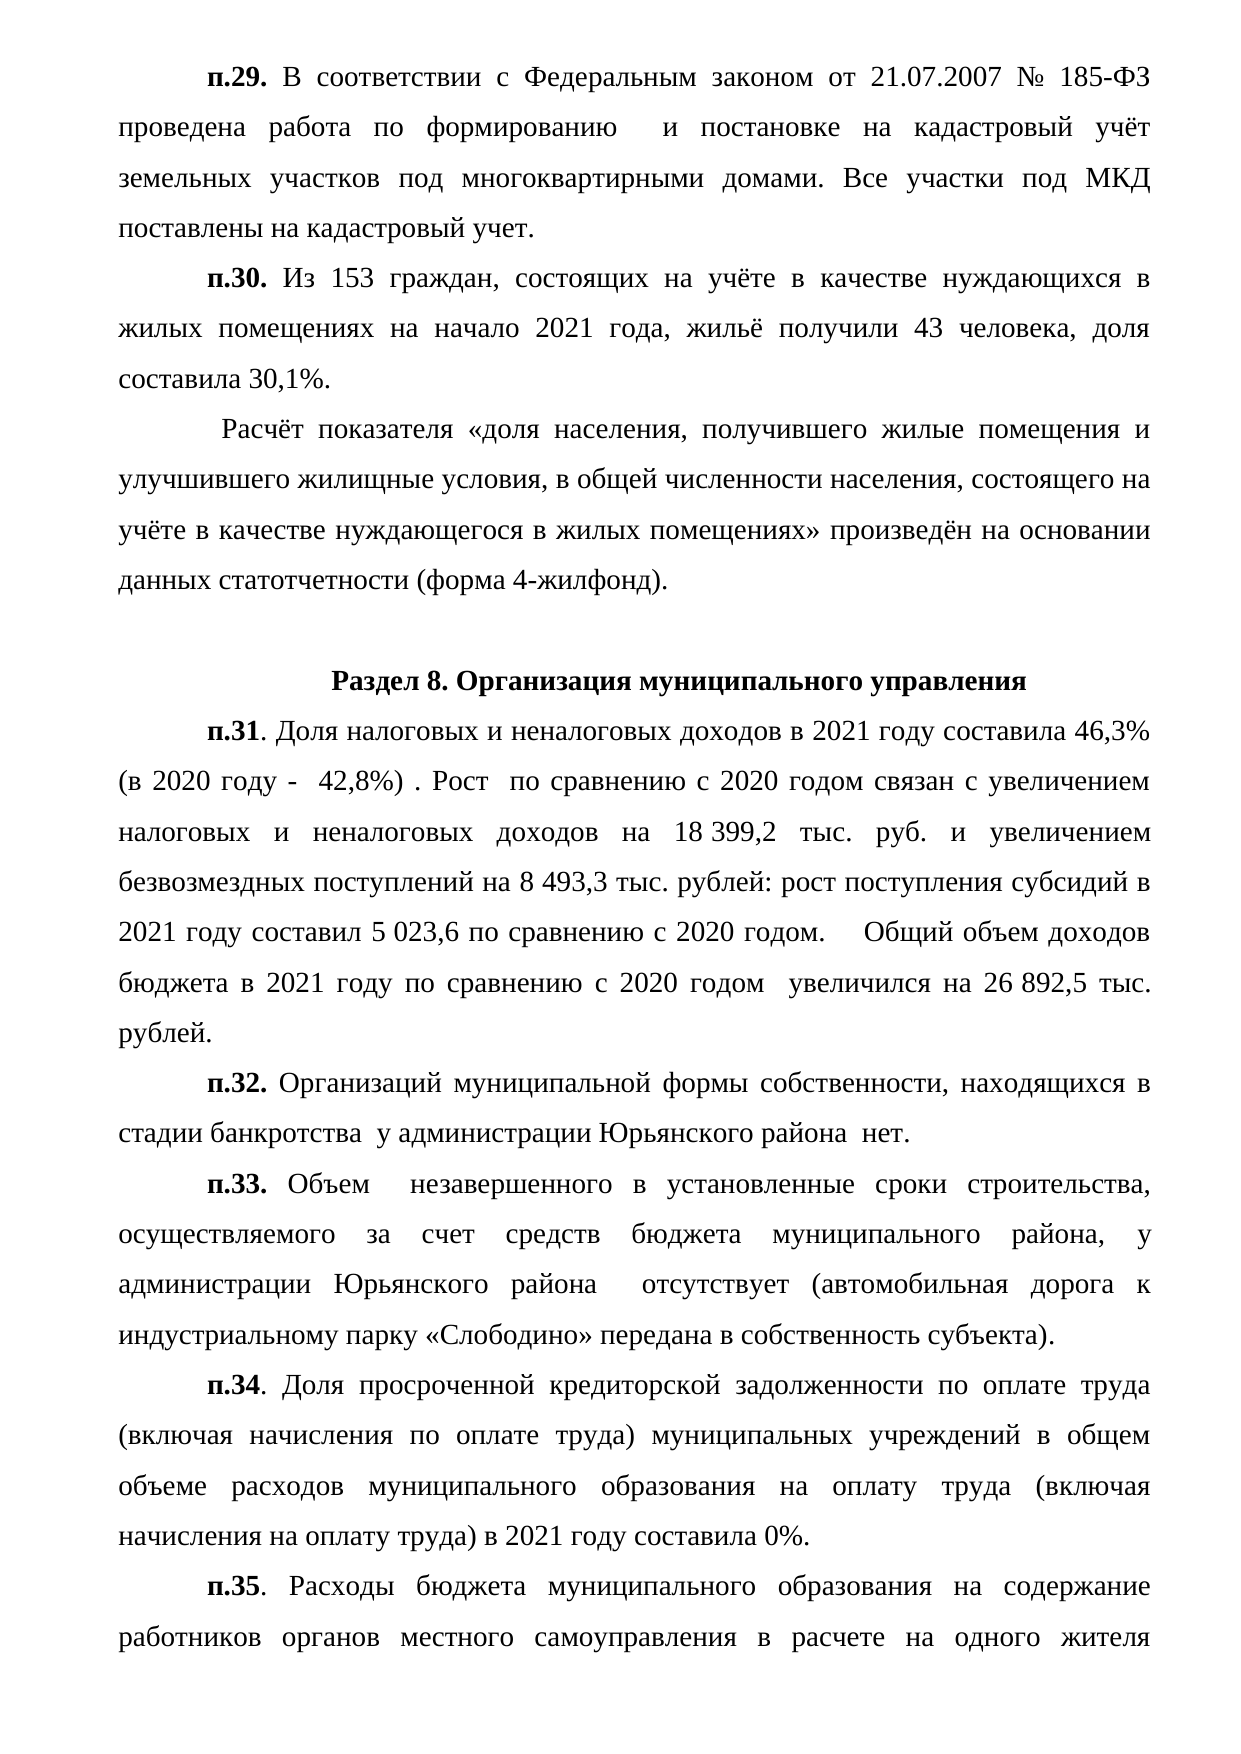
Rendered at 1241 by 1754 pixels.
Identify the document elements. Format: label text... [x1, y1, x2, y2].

text п.30. Из 153 граждан, состоящих на учёте в качестве нуждающихся в жилых помещениях на начало 2021 года, жильё получили 43 человека, доля составила 30,1%. [118, 260, 1152, 394]
text п.31. Доля налоговых и неналоговых доходов в 2021 году составила 46,3% (в 2020 году - 42,8%) . Рост по сравнению с 2020 годом связан с увеличением налоговых и неналоговых доходов на 18 399,2 тыс. руб. и увеличением безвозмездных поступлений на 8 493,3 тыс. рублей: рост поступления субсидий в 2021 году составил 5 023,6 по сравнению с 2020 годом. Общий объем доходов бюджета в 2021 году по сравнению с 2020 годом увеличился на 26 892,5 тыс. рублей. [118, 713, 1152, 1048]
text п.33. Объем незавершенного в установленные сроки строительства, осуществляемого за счет средств бюджета муниципального района, у администрации Юрьянского района отсутствует (автомобильная дорога к индустриальному парку «Слободино» передана в собственность субъекта). [118, 1166, 1152, 1350]
text Раздел 8. Организация муниципального управления [118, 663, 1152, 696]
text п.29. В соответствии с Федеральным законом от 21.07.2007 № 185-ФЗ проведена работа по формированию и постановке на кадастровый учёт земельных участков под многоквартирными домами. Все участки под МКД поставлены на кадастровый учет. [118, 59, 1152, 243]
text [118, 1568, 1152, 1652]
text п.32. Организаций муниципальной формы собственности, находящихся в стадии банкротства у администрации Юрьянского района нет. [118, 1065, 1152, 1149]
text Расчёт показателя «доля населения, получившего жилые помещения и улучшившего жилищные условия, в общей численности населения, состоящего на учёте в качестве нуждающегося в жилых помещениях» произведён на основании данных статотчетности (форма 4-жилфонд). [118, 411, 1152, 596]
text п.34. Доля просроченной кредиторской задолженности по оплате труда (включая начисления по оплате труда) муниципальных учреждений в общем объеме расходов муниципального образования на оплату труда (включая начисления на оплату труда) в 2021 году составила 0%. [118, 1367, 1152, 1552]
